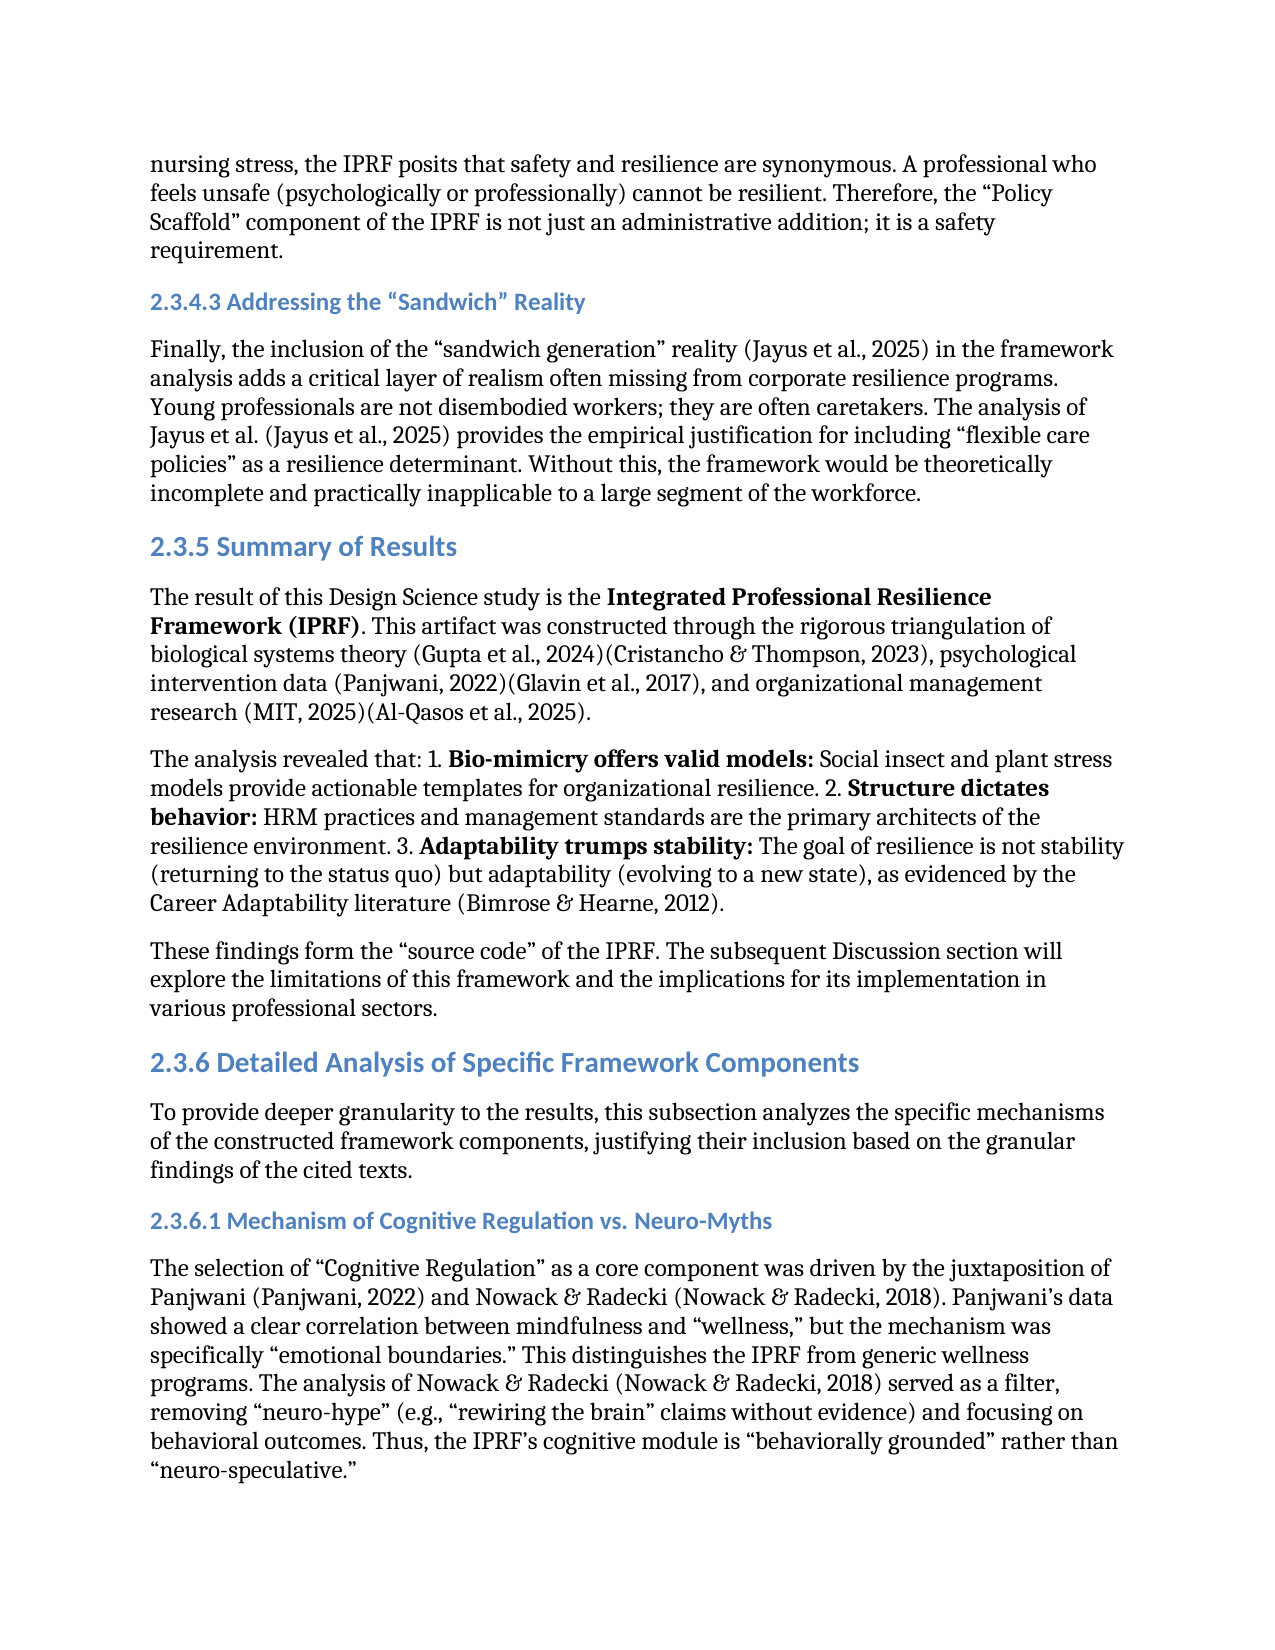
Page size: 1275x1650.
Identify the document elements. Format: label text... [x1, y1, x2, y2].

subtitle 2.3.5 Summary of Results [150, 528, 1125, 564]
text The analysis revealed that: 1. Bio-mimicry offers valid models: Social insect and plant stress models provide actionable templates for organizational resilience. 2. Structure dictates behavior: HRM practices and management standards are the primary architects of the resilience environment. 3. Adaptability trumps stability: The goal of resilience is not stability (returning to the status quo) but adaptability (evolving to a new state), as evidenced by the Career Adaptability literature (Bimrose & Hearne, 2012). [150, 745, 1125, 918]
text The selection of “Cognitive Regulation” as a core component was driven by the juxtaposition of Panjwani (Panjwani, 2022) and Nowack & Radecki (Nowack & Radecki, 2018). Panjwani’s data showed a clear correlation between mindfulness and “wellness,” but the mechanism was specifically “emotional boundaries.” This distinguishes the IPRF from generic wellness programs. The analysis of Nowack & Radecki (Nowack & Radecki, 2018) served as a filter, removing “neuro-hype” (e.g., “rewiring the brain” claims without evidence) and focusing on behavioral outcomes. Thus, the IPRF’s cognitive module is “behaviorally grounded” rather than “neuro-speculative.” [150, 1254, 1125, 1484]
text Finally, the inclusion of the “sandwich generation” reality (Jayus et al., 2025) in the framework analysis adds a critical layer of realism often missing from corporate resilience programs. Young professionals are not disembodied workers; they are often caretakers. The analysis of Jayus et al. (Jayus et al., 2025) provides the empirical justification for including “flexible care policies” as a resilience determinant. Without this, the framework would be theoretically incomplete and practically inapplicable to a large segment of the workforce. [150, 335, 1125, 508]
subtitle 2.3.6 Detailed Analysis of Specific Framework Components [150, 1044, 1125, 1079]
subtitle 2.3.4.3 Addressing the “Sandwich” Reality [150, 286, 1125, 316]
text To provide deeper granularity to the results, this subsection analyzes the specific mechanisms of the constructed framework components, justifying their inclusion based on the granular findings of the cited texts. [150, 1098, 1125, 1184]
text These findings form the “source code” of the IPRF. The subsequent Discussion section will explore the limitations of this framework and the implications for its implementation in various professional sectors. [150, 937, 1125, 1023]
text The result of this Design Science study is the Integrated Professional Resilience Framework (IPRF). This artifact was constructed through the rigorous triangulation of biological systems theory (Gupta et al., 2024)(Cristancho & Thompson, 2023), psychological intervention data (Panjwani, 2022)(Glavin et al., 2017), and organizational management research (MIT, 2025)(Al-Qasos et al., 2025). [150, 583, 1125, 727]
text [150, 150, 1125, 265]
subtitle 2.3.6.1 Mechanism of Cognitive Regulation vs. Neuro-Myths [150, 1205, 1125, 1236]
